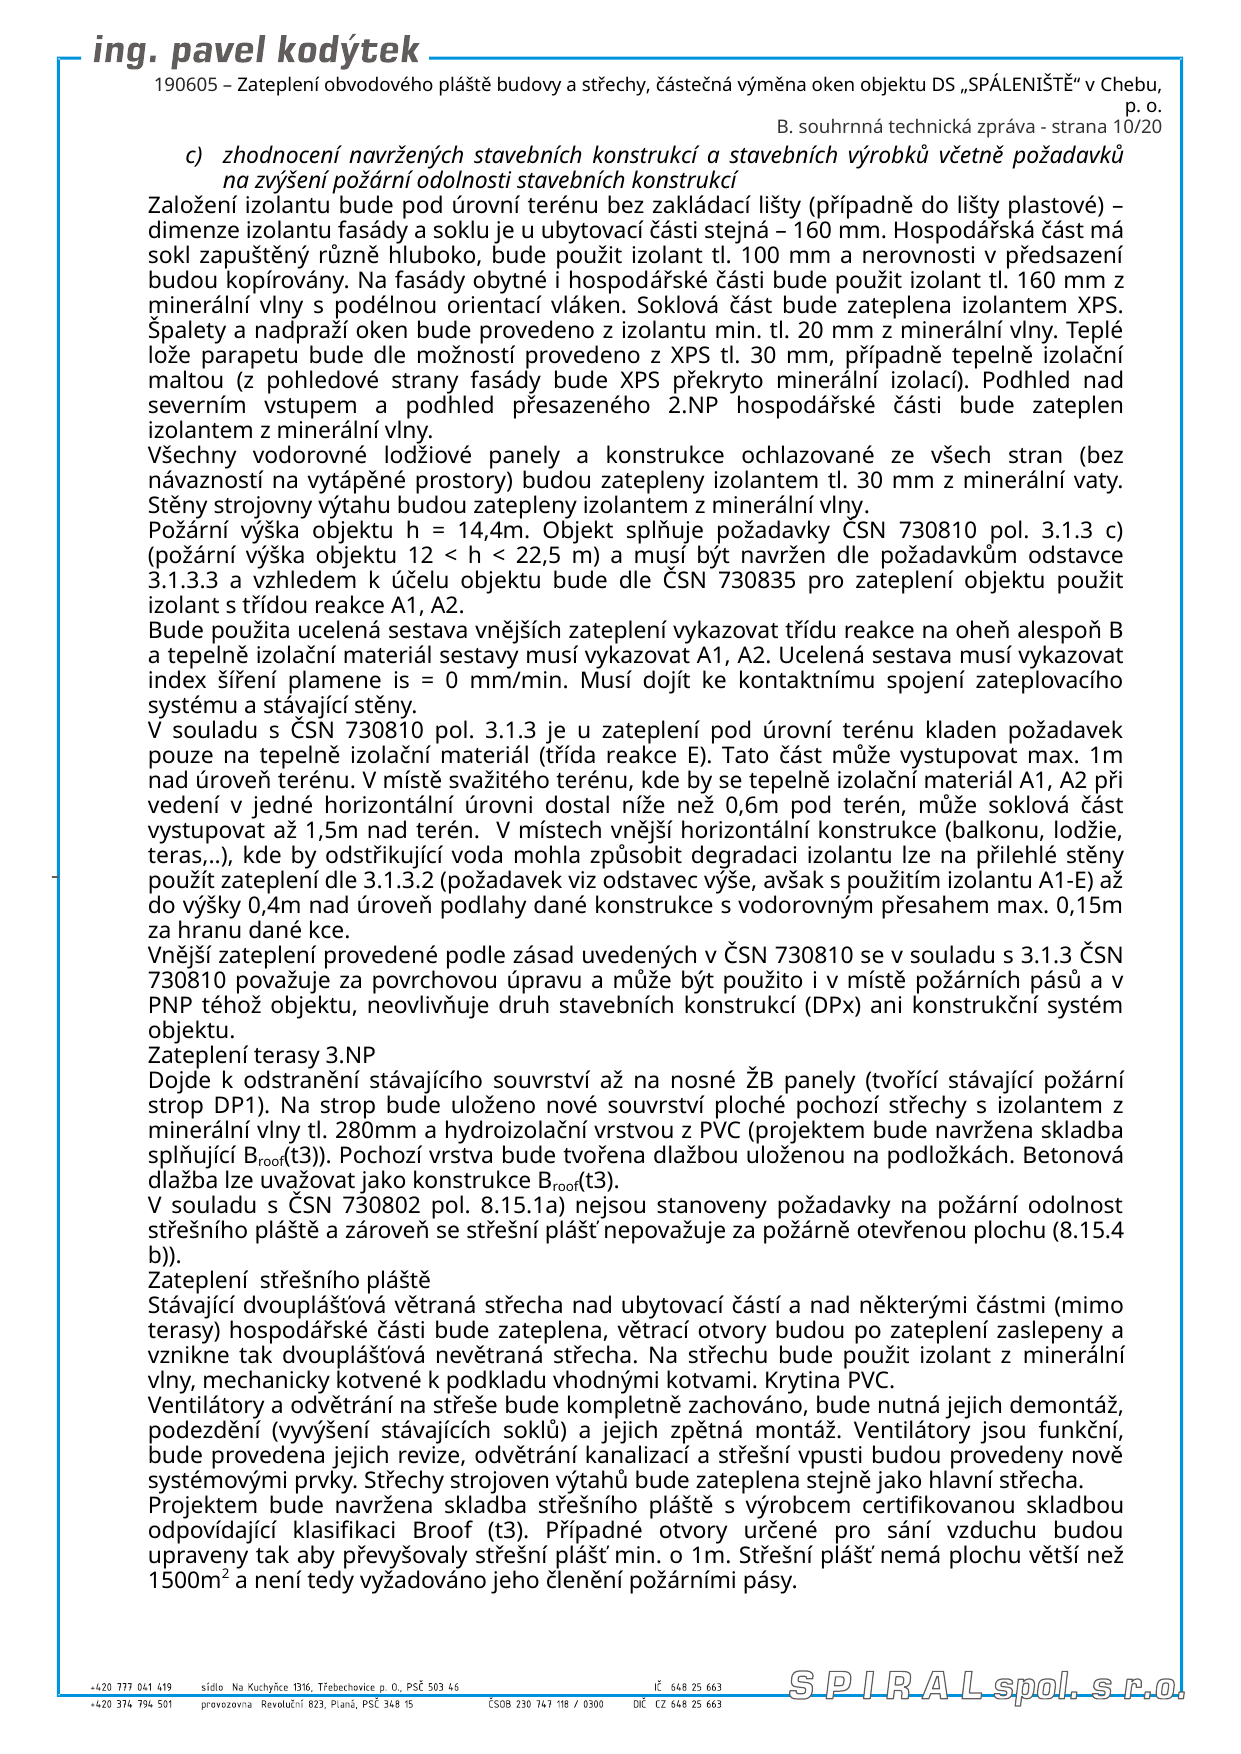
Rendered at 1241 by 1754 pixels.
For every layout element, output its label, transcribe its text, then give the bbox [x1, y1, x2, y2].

text Projektem bude navržena skladba střešního pláště s výrobcem certifikovanou skladbou odpovídající klasifikaci Broof (t3). Případné otvory určené pro sání vzduchu budou upraveny tak aby převyšovaly střešní plášť min. o 1m. Střešní plášť nemá plochu větší než 1500m2 a není tedy vyžadováno jeho členění požárními pásy. [148, 1494, 1125, 1594]
text Dojde k odstranění stávajícího souvrství až na nosné ŽB panely (tvořící stávající požární strop DP1). Na strop bude uloženo nové souvrství ploché pochozí střechy s izolantem z minerální vlny tl. 280mm a hydroizolační vrstvou z PVC (projektem bude navržena skladba splňující Broof(t3)). Pochozí vrstva bude tvořena dlažbou uloženou na podložkách. Betonová dlažba lze uvažovat jako konstrukce Broof(t3). [148, 1069, 1125, 1194]
text Stávající dvouplášťová větraná střecha nad ubytovací částí a nad některými částmi (mimo terasy) hospodářské části bude zateplena, větrací otvory budou po zateplení zaslepeny a vznikne tak dvouplášťová nevětraná střecha. Na střechu bude použit izolant z minerální vlny, mechanicky kotvené k podkladu vhodnými kotvami. Krytina PVC. [148, 1294, 1125, 1394]
list zhodnocení navržených stavebních konstrukcí a stavebních výrobků včetně požadavků na zvýšení požární odolnosti stavebních konstrukcí [185, 144, 1125, 194]
text V souladu s ČSN 730810 pol. 3.1.3 je u zateplení pod úrovní terénu kladen požadavek pouze na tepelně izolační materiál (třída reakce E). Tato část může vystupovat max. 1m nad úroveň terénu. V místě svažitého terénu, kde by se tepelně izolační materiál A1, A2 při vedení v jedné horizontální úrovni dostal níže než 0,6m pod terén, může soklová část vystupovat až 1,5m nad terén. V místech vnější horizontální konstrukce (balkonu, lodžie, teras,..), kde by odstřikující voda mohla způsobit degradaci izolantu lze na přilehlé stěny použít zateplení dle 3.1.3.2 (požadavek viz odstavec výše, avšak s použitím izolantu A1-E) až do výšky 0,4m nad úroveň podlahy dané konstrukce s vodorovným přesahem max. 0,15m za hranu dané kce. [148, 719, 1125, 944]
text Požární výška objektu h = 14,4m. Objekt splňuje požadavky ČSN 730810 pol. 3.1.3 c) (požární výška objektu 12 < h < 22,5 m) a musí být navržen dle požadavkům odstavce 3.1.3.3 a vzhledem k účelu objektu bude dle ČSN 730835 pro zateplení objektu použit izolant s třídou reakce A1, A2. [148, 519, 1125, 619]
text Ventilátory a odvětrání na střeše bude kompletně zachováno, bude nutná jejich demontáž, podezdění (vyvýšení stávajících soklů) a jejich zpětná montáž. Ventilátory jsou funkční, bude provedena jejich revize, odvětrání kanalizací a střešní vpusti budou provedeny nově systémovými prvky. Střechy strojoven výtahů bude zateplena stejně jako hlavní střecha. [148, 1394, 1125, 1494]
text Vnější zateplení provedené podle zásad uvedených v ČSN 730810 se v souladu s 3.1.3 ČSN 730810 považuje za povrchovou úpravu a může být použito i v místě požárních pásů a v PNP téhož objektu, neovlivňuje druh stavebních konstrukcí (DPx) ani konstrukční systém objektu. [148, 944, 1125, 1044]
text Všechny vodorovné lodžiové panely a konstrukce ochlazované ze všech stran (bez návazností na vytápěné prostory) budou zatepleny izolantem tl. 30 mm z minerální vaty. Stěny strojovny výtahu budou zatepleny izolantem z minerální vlny. [148, 444, 1125, 519]
text V souladu s ČSN 730802 pol. 8.15.1a) nejsou stanoveny požadavky na požární odolnost střešního pláště a zároveň se střešní plášť nepovažuje za požárně otevřenou plochu (8.15.4 b)). [148, 1194, 1125, 1269]
text Zateplení střešního pláště [148, 1269, 1125, 1294]
text Založení izolantu bude pod úrovní terénu bez zakládací lišty (případně do lišty plastové) – dimenze izolantu fasády a soklu je u ubytovací části stejná – 160 mm. Hospodářská část má sokl zapuštěný různě hluboko, bude použit izolant tl. 100 mm a nerovnosti v předsazení budou kopírovány. Na fasády obytné i hospodářské části bude použit izolant tl. 160 mm z minerální vlny s podélnou orientací vláken. Soklová část bude zateplena izolantem XPS. Špalety a nadpraží oken bude provedeno z izolantu min. tl. 20 mm z minerální vlny. Teplé lože parapetu bude dle možností provedeno z XPS tl. 30 mm, případně tepelně izolační maltou (z pohledové strany fasády bude XPS překryto minerální izolací). Podhled nad severním vstupem a podhled přesazeného 2.NP hospodářské části bude zateplen izolantem z minerální vlny. [148, 194, 1125, 444]
text Bude použita ucelená sestava vnějších zateplení vykazovat třídu reakce na oheň alespoň B a tepelně izolační materiál sestavy musí vykazovat A1, A2. Ucelená sestava musí vykazovat index šíření plamene is = 0 mm/min. Musí dojít ke kontaktnímu spojení zateplovacího systému a stávající stěny. [148, 619, 1125, 719]
text Zateplení terasy 3.NP [148, 1044, 1125, 1069]
